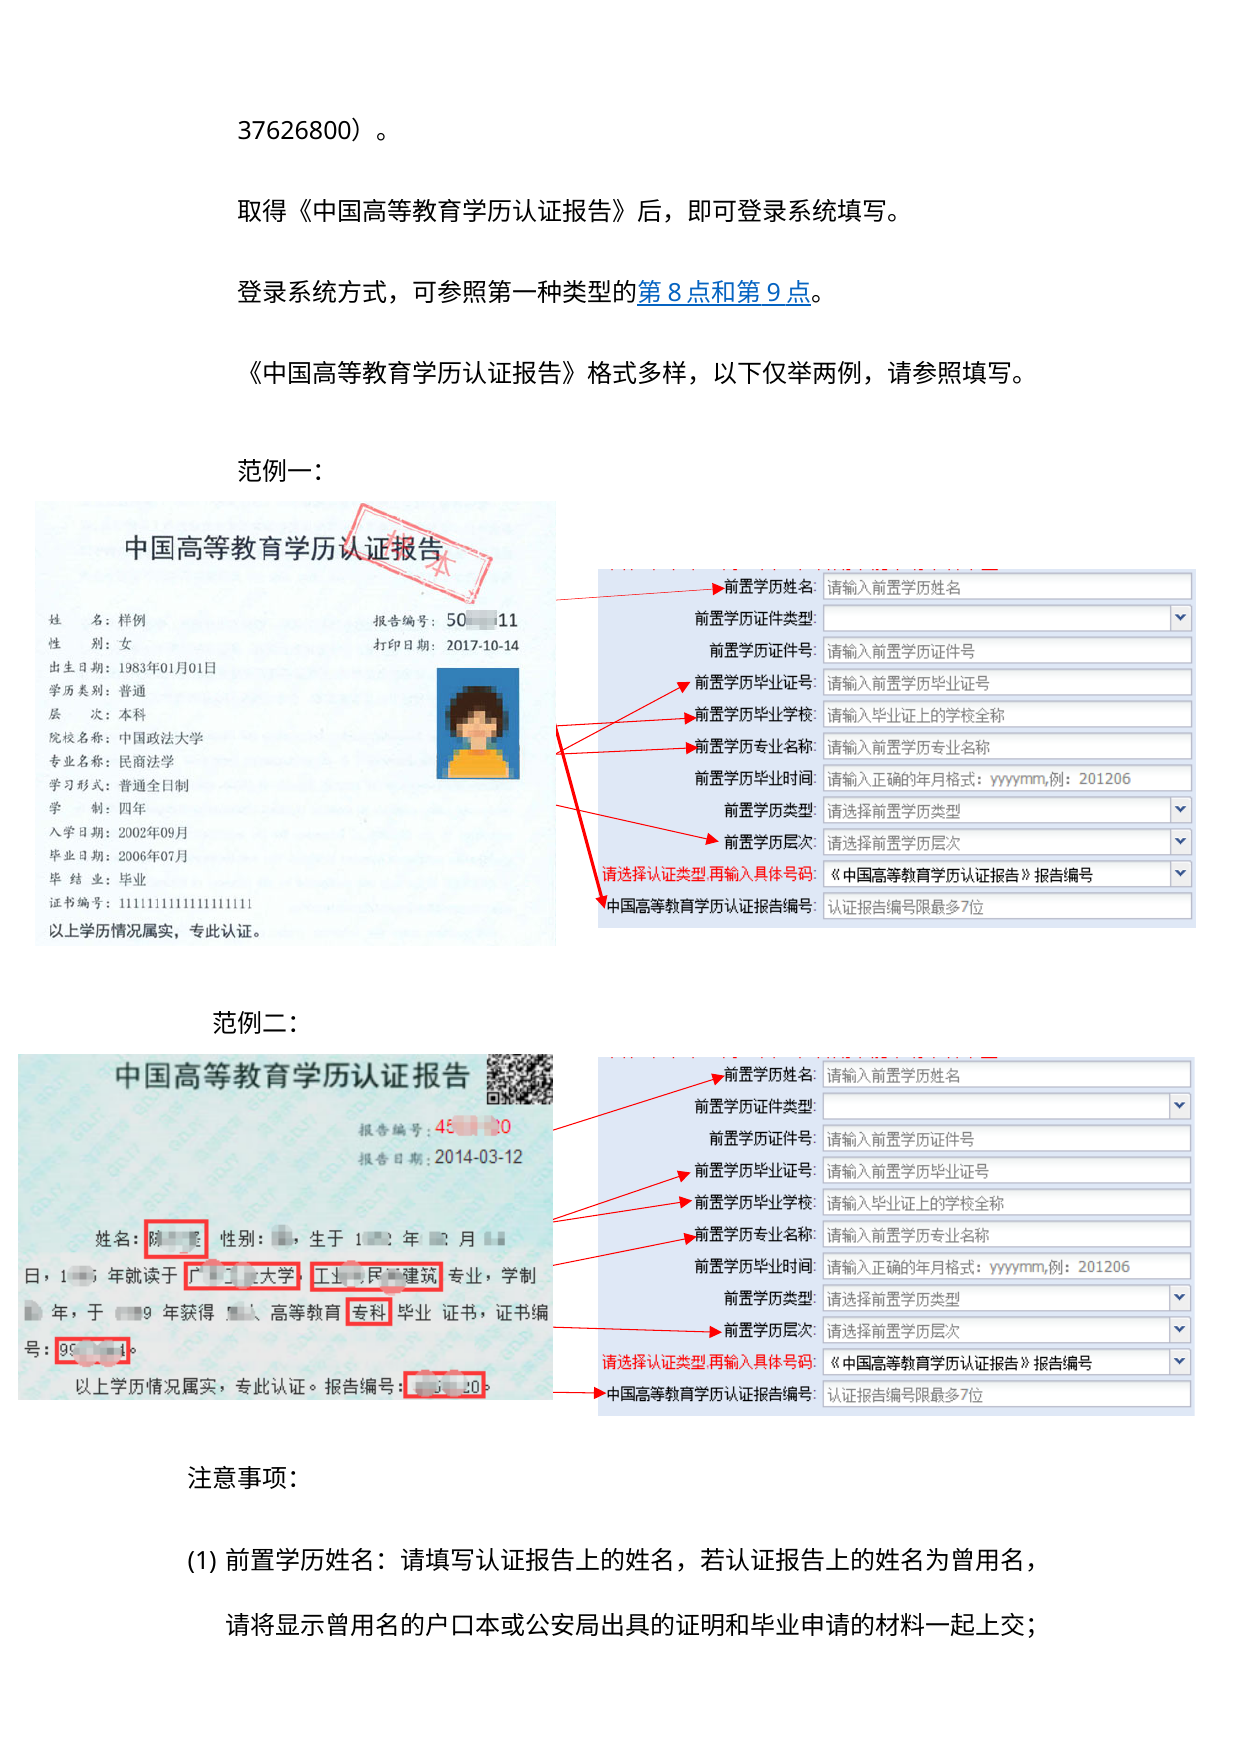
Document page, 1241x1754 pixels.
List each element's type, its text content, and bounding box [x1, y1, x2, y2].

text 登录系统方式，可参照第一种类型的第8点和第9点。 [187, 258, 1053, 323]
picture [598, 1057, 1195, 1416]
picture [598, 724, 608, 730]
list 前置学历姓名：请填写认证报告上的姓名，若认证报告上的姓名为曾用名，请将显示曾用名的户口本或公安局出具的证明和毕业申请的材料一起上交； [187, 1526, 1053, 1656]
text 取得《中国高等教育学历认证报告》后，即可登录系统填写。 [187, 177, 1053, 242]
picture [35, 501, 556, 946]
text 范例二： [187, 989, 1053, 1054]
picture [598, 569, 1196, 928]
text 注意事项： [187, 1444, 1053, 1509]
picture [18, 1054, 553, 1400]
text 范例一： [187, 437, 1053, 502]
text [237, 96, 1053, 161]
text 《中国高等教育学历认证报告》格式多样，以下仅举两例，请参照填写。 [187, 339, 1053, 404]
